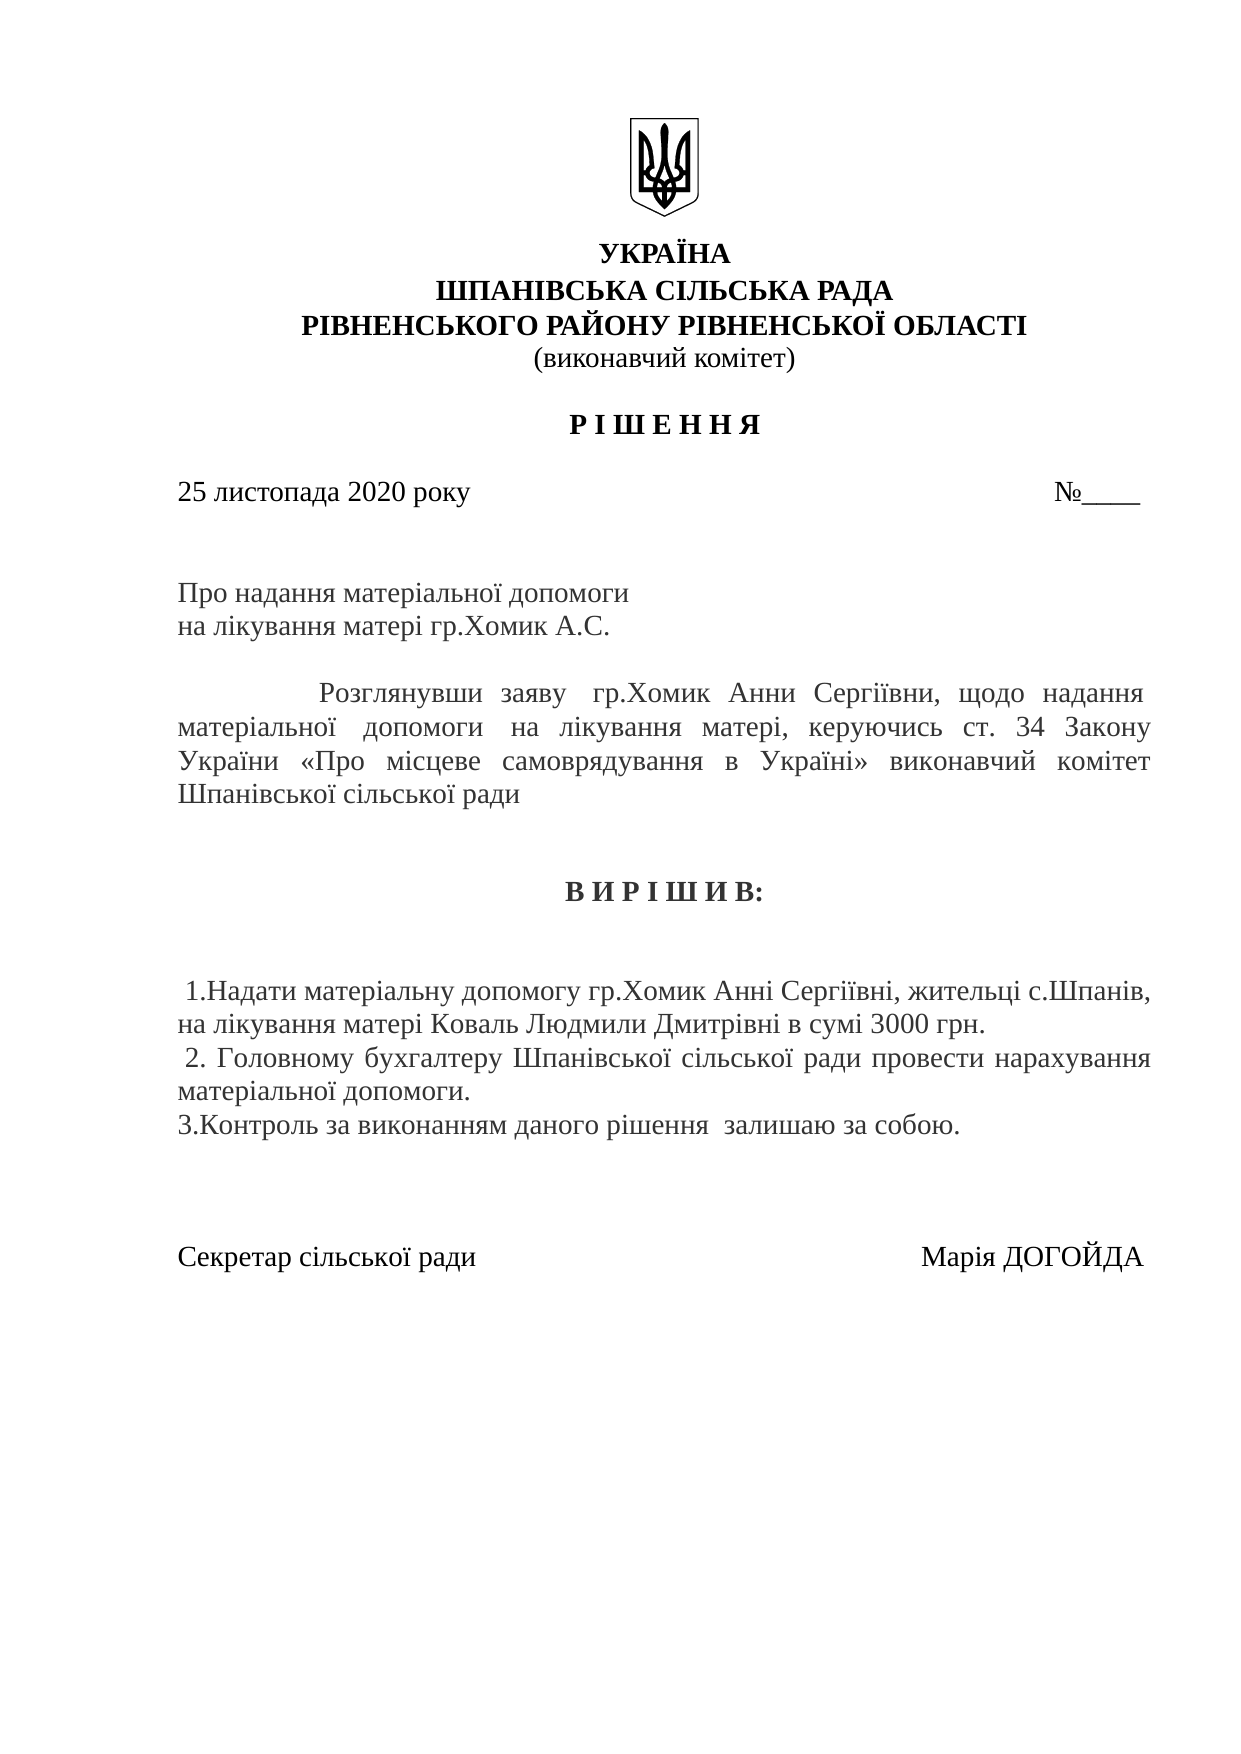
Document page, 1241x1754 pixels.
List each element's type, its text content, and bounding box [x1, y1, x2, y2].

subtitle ШПАНІВСЬКА сільська рада [177, 282, 853, 305]
text В И Р І Ш И В: [177, 874, 1152, 908]
text 2. Головному бухгалтеру Шпанівської сільської ради провести нарахування матеріальної допомоги. [177, 1040, 1152, 1107]
text Р І Ш Е Н Н Я [177, 407, 1152, 441]
text 25 листопада 2020 року №____ [177, 474, 1152, 508]
text (виконавчий комітет) [177, 340, 1152, 374]
text на лікування матері гр.Хомик А.С. [177, 608, 1152, 642]
text Про надання матеріальної допомоги [177, 575, 1152, 608]
text 1.Надати матеріальну допомогу гр.Хомик Анні Сергіївні, жительці с.Шпанів, на лікування матері Коваль Людмили Дмитрівні в сумі 3000 грн. [177, 973, 1152, 1040]
text Україна [177, 236, 1152, 269]
text Розглянувши заяву гр.Хомик Анни Сергіївни, щодо надання матеріальної допомоги на лікування матері, керуючись ст. 34 Закону України «Про місцеве самоврядування в Україні» виконавчий комітет Шпанівської сільської ради [177, 676, 1152, 810]
text 3.Контроль за виконанням даного рішення залишаю за собою. [177, 1107, 1152, 1141]
subtitle ШПАНІВСЬКА сільська рада [871, 282, 1152, 305]
text РІВНЕНСЬКОГО РАЙОНУ РІВНЕНСЬКОЇ ОБЛАСТІ [177, 317, 1152, 340]
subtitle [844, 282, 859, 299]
text Секретар сільської ради Марія ДОГОЙДА [177, 1239, 1152, 1272]
